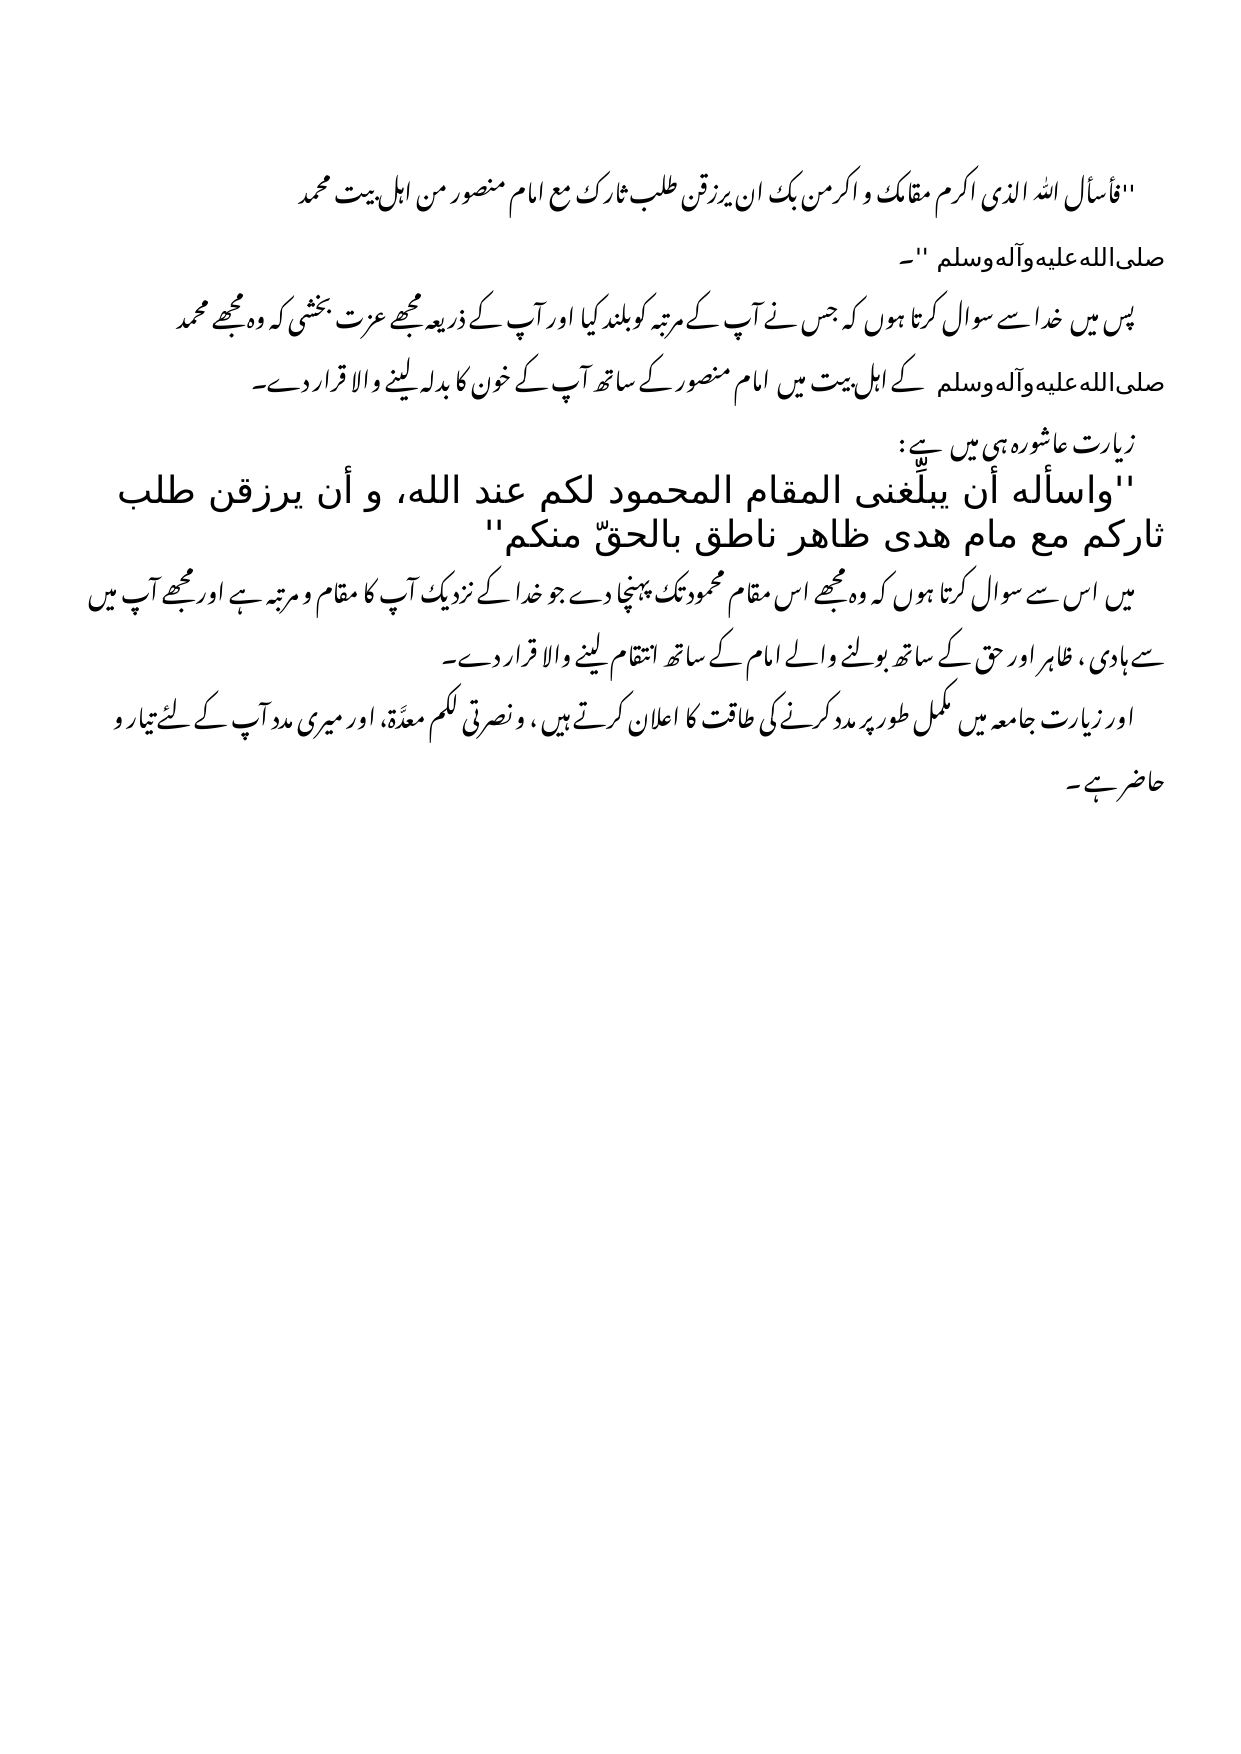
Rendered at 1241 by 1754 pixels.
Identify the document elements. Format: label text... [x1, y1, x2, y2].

text زیارت عاشورہ ہی میں ہے : [75, 406, 1165, 469]
text اور زیارت جامعہ میں مکمل طور پر مدد کرنے کی طاقت کا اعلان کرتے ہیں ، و نصرتی لکم معدَّة، اور میری مدد آپ کے لئے تیار و حاضر ہے ۔ [75, 681, 1165, 806]
text ''واسأله أن یبلِّغنی المقام المحمود لکم عند الله، و أن یرزقن طلب ثارکم مع مام هدی ظاهر ناطق بالحقّ منکم'' [75, 469, 1165, 556]
text میں اس سے سوال کرتا ہوں کہ وہ مجھے اس مقام محمود تک پہنچا دے جو خدا کے نزدیک آپ کا مقام و مرتبہ ہے اور مجھے آپ میں سے ہادی ، ظاہر اور حق کے ساتھ بولنے والے امام کے ساتھ انتقام لینے والا قرار دے۔ [75, 556, 1165, 681]
text پس میں خدا سے سوال کرتا ہوں کہ جس نے آپ کے مرتبہ کوبلند کیا اور آپ کے ذریعہ مجھے عزت بخشی کہ وہ مجھے محمد صلى‌الله‌عليه‌وآله‌وسلم کے اہل بیت میں امام منصور کے ساتھ آپ کے خون کا بدلہ لینے والا قرار دے۔ [75, 281, 1165, 406]
text ''فأسأل اللّٰہ الذی اکرم مقامک و اکرمن بک ان یرزقن طلب ثارک مع امام منصور من اہل بیت محمد صلى‌الله‌عليه‌وآله‌وسلم ''۔ [75, 156, 1165, 281]
